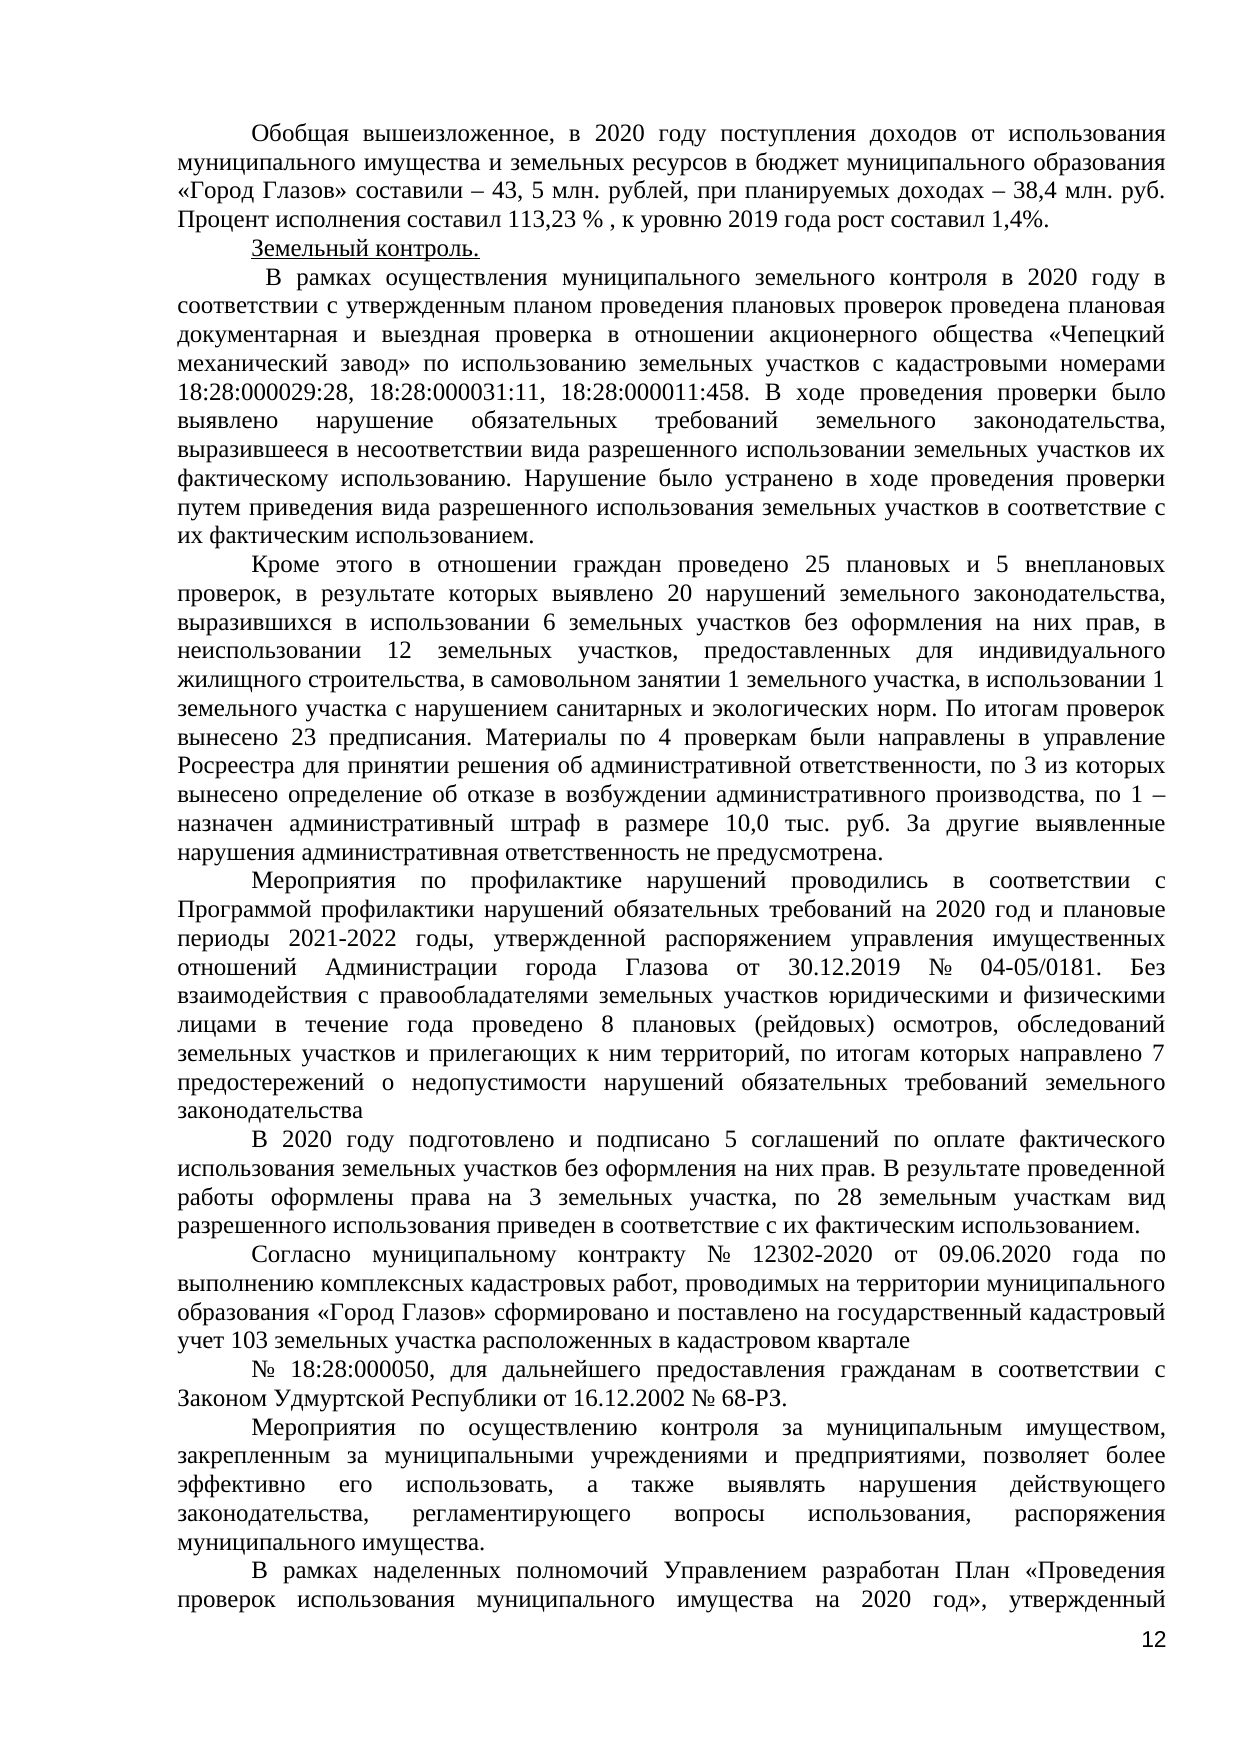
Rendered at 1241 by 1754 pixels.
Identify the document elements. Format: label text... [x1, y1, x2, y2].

text Обобщая вышеизложенное, в 2020 году поступления доходов от использования муниципального имущества и земельных ресурсов в бюджет муниципального образования «Город Глазов» составили – 43, 5 млн. рублей, при планируемых доходах – 38,4 млн. руб. Процент исполнения составил 113,23 % , к уровню 2019 года рост составил 1,4%. [177, 118, 1166, 233]
text Мероприятия по осуществлению контроля за муниципальным имуществом, закрепленным за муниципальными учреждениями и предприятиями, позволяет более эффективно его использовать, а также выявлять нарушения действующего законодательства, регламентирующего вопросы использования, распоряжения муниципального имущества. [177, 1412, 1166, 1556]
text Кроме этого в отношении граждан проведено 25 плановых и 5 внеплановых проверок, в результате которых выявлено 20 нарушений земельного законодательства, выразившихся в использовании 6 земельных участков без оформления на них прав, в неиспользовании 12 земельных участков, предоставленных для индивидуального жилищного строительства, в самовольном занятии 1 земельного участка, в использовании 1 земельного участка с нарушением санитарных и экологических норм. По итогам проверок вынесено 23 предписания. Материалы по 4 проверкам были направлены в управление Росреестра для принятии решения об административной ответственности, по 3 из которых вынесено определение об отказе в возбуждении административного производства, по 1 – назначен административный штраф в размере 10,0 тыс. руб. За другие выявленные нарушения административная ответственность не предусмотрена. [177, 549, 1166, 866]
text В рамках осуществления муниципального земельного контроля в 2020 году в соответствии с утвержденным планом проведения плановых проверок проведена плановая документарная и выездная проверка в отношении акционерного общества «Чепецкий механический завод» по использованию земельных участков с кадастровыми номерами 18:28:000029:28, 18:28:000031:11, 18:28:000011:458. В ходе проведения проверки было выявлено нарушение обязательных требований земельного законодательства, выразившееся в несоответствии вида разрешенного использовании земельных участков их фактическому использованию. Нарушение было устранено в ходе проведения проверки путем приведения вида разрешенного использования земельных участков в соответствие с их фактическим использованием. [177, 262, 1166, 549]
text Мероприятия по профилактике нарушений проводились в соответствии с Программой профилактики нарушений обязательных требований на 2020 год и плановые периоды 2021-2022 годы, утвержденной распоряжением управления имущественных отношений Администрации города Глазова от 30.12.2019 № 04-05/0181. Без взаимодействия с правообладателями земельных участков юридическими и физическими лицами в течение года проведено 8 плановых (рейдовых) осмотров, обследований земельных участков и прилегающих к ним территорий, по итогам которых направлено 7 предостережений о недопустимости нарушений обязательных требований земельного законодательства [177, 866, 1166, 1124]
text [177, 1556, 1166, 1613]
text Земельный контроль. [177, 233, 1166, 262]
text Согласно муниципальному контракту № 12302-2020 от 09.06.2020 года по выполнению комплексных кадастровых работ, проводимых на территории муниципального образования «Город Глазов» сформировано и поставлено на государственный кадастровый учет 103 земельных участка расположенных в кадастровом квартале [177, 1239, 1166, 1354]
text В 2020 году подготовлено и подписано 5 соглашений по оплате фактического использования земельных участков без оформления на них прав. В результате проведенной работы оформлены права на 3 земельных участка, по 28 земельным участкам вид разрешенного использования приведен в соответствие с их фактическим использованием. [177, 1124, 1166, 1239]
text № 18:28:000050, для дальнейшего предоставления гражданам в соответствии с Законом Удмуртской Республики от 16.12.2002 № 68-РЗ. [177, 1354, 1166, 1412]
